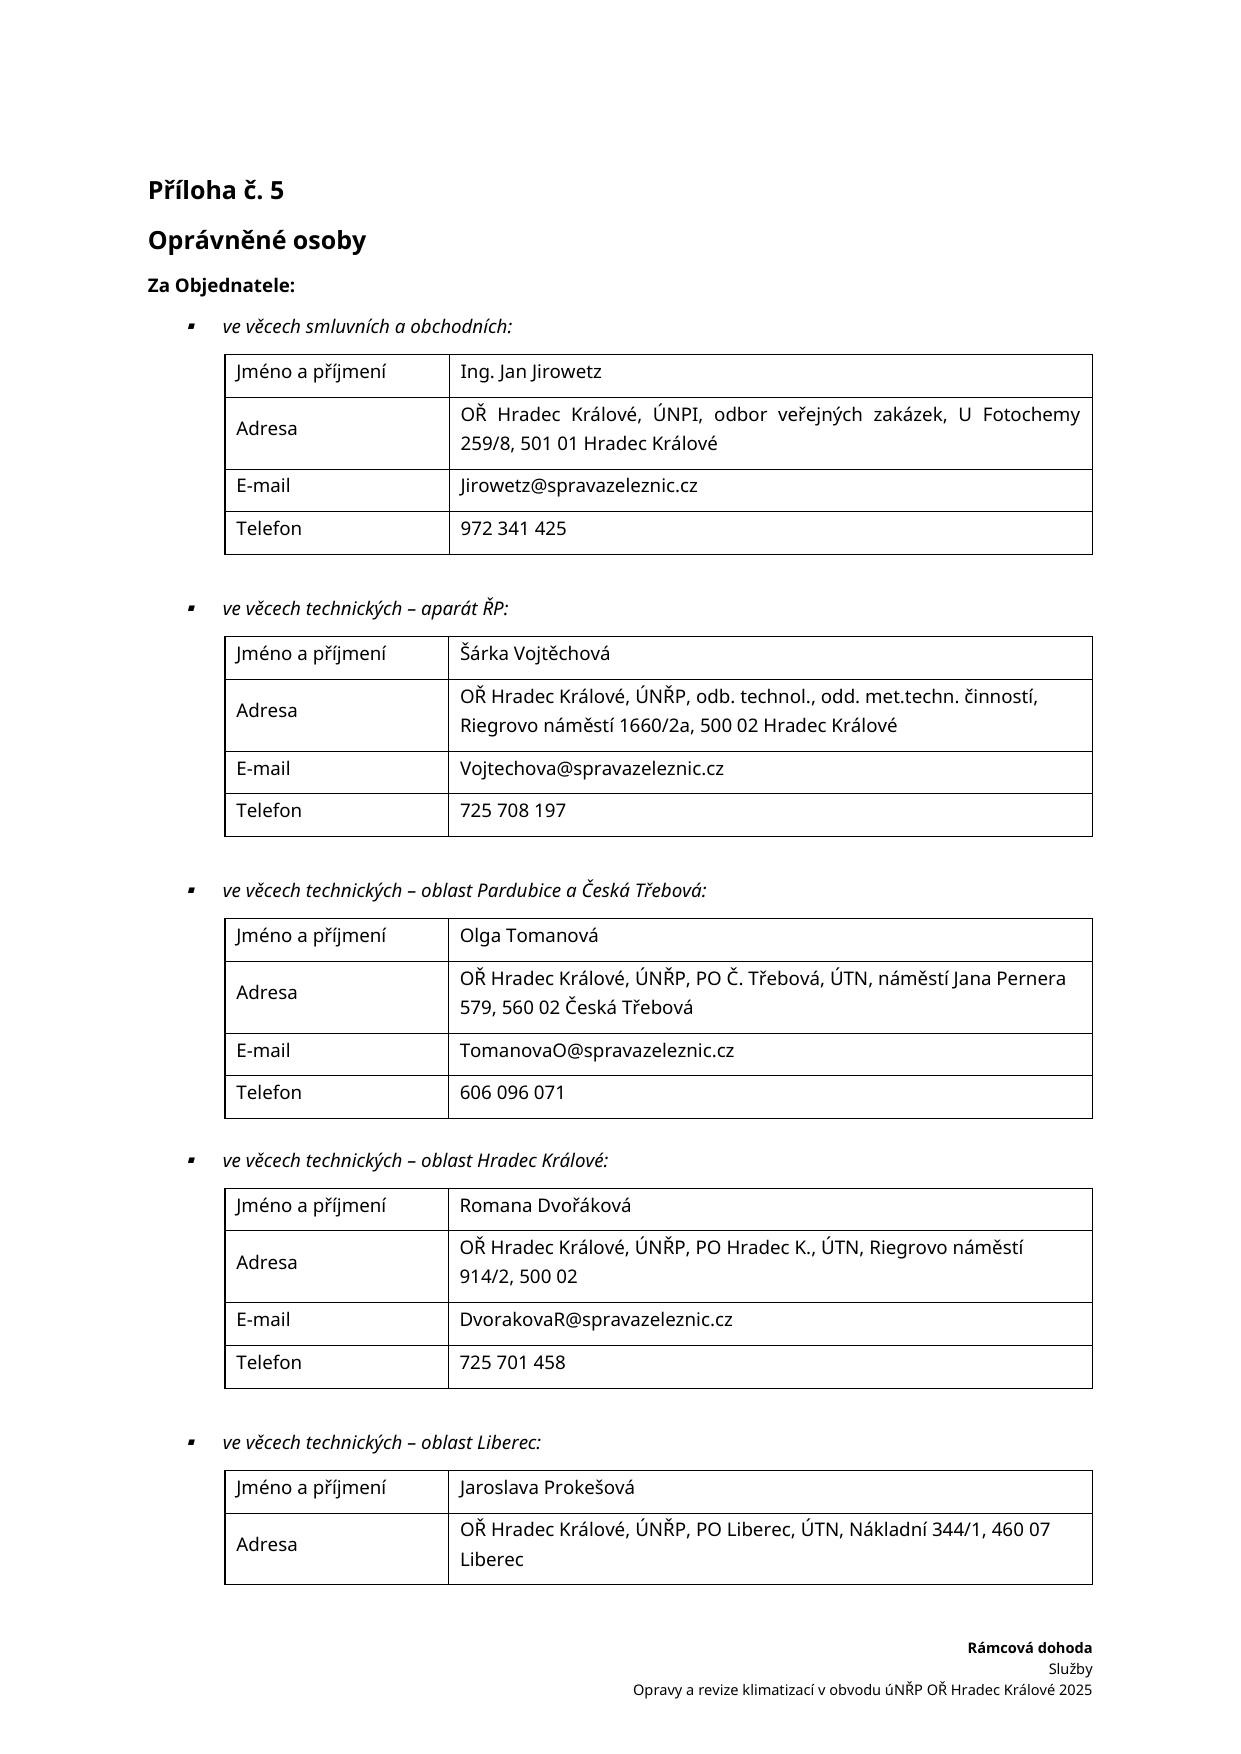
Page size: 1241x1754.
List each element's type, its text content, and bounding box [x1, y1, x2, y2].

table_cell Telefon [226, 1346, 448, 1388]
table_cell 972 341 425 [450, 512, 1092, 554]
table_cell Vojtechova@spravazeleznic.cz [449, 752, 1092, 793]
list ve věcech technických – oblast Hradec Králové: [185, 1147, 1093, 1173]
table_cell Telefon [226, 1076, 448, 1118]
table_cell E-mail [226, 752, 448, 793]
table_cell OŘ Hradec Králové, ÚNPI, odbor veřejných zakázek, U Fotochemy 259/8, 501 01 Hradec Králové [450, 398, 1092, 468]
list ve věcech smluvních a obchodních: [185, 313, 1093, 339]
table_cell Jirowetz@spravazeleznic.cz [450, 470, 1092, 511]
table_cell OŘ Hradec Králové, ÚNŘP, odb. technol., odd. met.techn. činností, Riegrovo náměstí 1660/2a, 500 02 Hradec Králové [449, 680, 1092, 751]
table_header Romana Dvořáková [449, 1189, 1092, 1230]
table_header Šárka Vojtěchová [449, 637, 1092, 679]
table_cell DvorakovaR@spravazeleznic.cz [449, 1303, 1092, 1345]
list ve věcech technických – oblast Pardubice a Česká Třebová: [185, 877, 1093, 903]
table_cell TomanovaO@spravazeleznic.cz [449, 1034, 1092, 1075]
table_cell Adresa [226, 398, 449, 468]
table_cell Adresa [226, 1514, 448, 1584]
table_header Jméno a příjmení [226, 1471, 448, 1512]
text Za Objednatele: [148, 273, 1093, 298]
table_cell OŘ Hradec Králové, ÚNŘP, PO Liberec, ÚTN, Nákladní 344/1, 460 07 Liberec [449, 1514, 1092, 1584]
table_header Jméno a příjmení [226, 919, 448, 961]
list ve věcech technických – aparát ŘP: [185, 595, 1093, 621]
table_cell Adresa [226, 1231, 448, 1302]
table_header Jméno a příjmení [226, 1189, 448, 1230]
table_cell 725 701 458 [449, 1346, 1092, 1388]
table_header Jméno a příjmení [226, 355, 449, 397]
table_cell E-mail [226, 1303, 448, 1345]
table_header Olga Tomanová [449, 919, 1092, 961]
table_cell OŘ Hradec Králové, ÚNŘP, PO Hradec K., ÚTN, Riegrovo náměstí 914/2, 500 02 [449, 1231, 1092, 1302]
list ve věcech technických – oblast Liberec: [185, 1429, 1093, 1455]
table_cell OŘ Hradec Králové, ÚNŘP, PO Č. Třebová, ÚTN, náměstí Jana Pernera 579, 560 02 Česká Třebová [449, 962, 1092, 1033]
table_cell Adresa [226, 680, 448, 751]
table_cell 606 096 071 [449, 1076, 1092, 1118]
table_cell Adresa [226, 962, 448, 1033]
table_header Jméno a příjmení [226, 637, 448, 679]
table_cell E-mail [226, 470, 449, 511]
table_cell 725 708 197 [449, 794, 1092, 836]
table_header Jaroslava Prokešová [449, 1471, 1092, 1512]
table_header Ing. Jan Jirowetz [450, 355, 1092, 397]
table_cell Telefon [226, 794, 448, 836]
table_cell E-mail [226, 1034, 448, 1075]
table_cell Telefon [226, 512, 449, 554]
text Oprávněné osoby [148, 223, 1093, 257]
text Příloha č. 5 [148, 173, 1093, 207]
